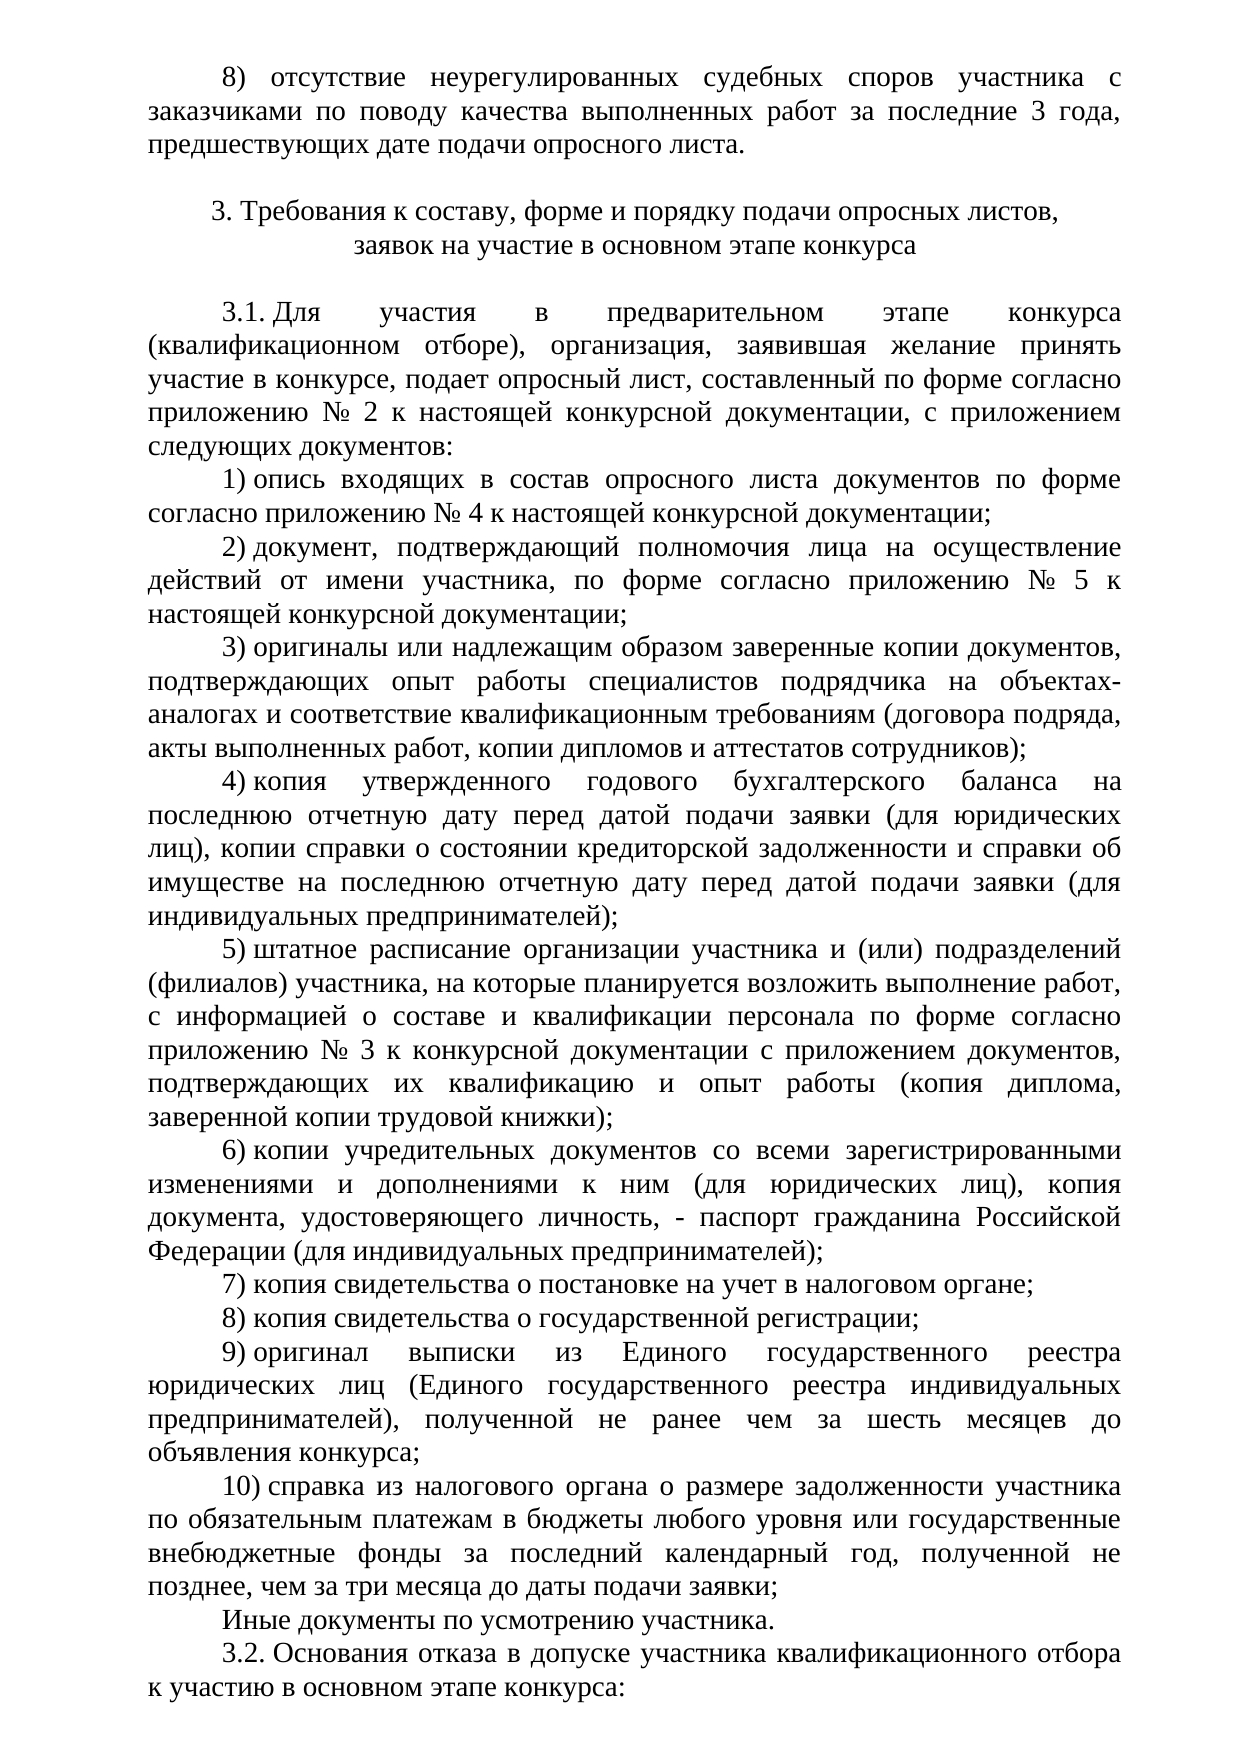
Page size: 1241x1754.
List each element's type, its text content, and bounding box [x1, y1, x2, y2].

text 3.1. Для участия в предварительном этапе конкурса (квалификационном отборе), организация, заявившая желание принять участие в конкурсе, подает опросный лист, составленный по форме согласно приложению № 2 к настоящей конкурсной документации, с приложением следующих документов: [148, 294, 1122, 462]
text 7) копия свидетельства о постановке на учет в налоговом органе; [148, 1267, 1122, 1300]
text 3. Требования к составу, форме и порядку подачи опросных листов, [148, 193, 1122, 227]
text 4) копия утвержденного годового бухгалтерского баланса на последнюю отчетную дату перед датой подачи заявки (для юридических лиц), копии справки о состоянии кредиторской задолженности и справки об имуществе на последнюю отчетную дату перед датой подачи заявки (для индивидуальных предпринимателей); [148, 763, 1122, 931]
text 3.2. Основания отказа в допуске участника квалификационного отбора к участию в основном этапе конкурса: [148, 1636, 1122, 1703]
text 9) оригинал выписки из Единого государственного реестра юридических лиц (Единого государственного реестра индивидуальных предпринимателей), полученной не ранее чем за шесть месяцев до объявления конкурса; [148, 1334, 1122, 1468]
text Иные документы по усмотрению участника. [148, 1602, 1122, 1636]
text заявок на участие в основном этапе конкурса [148, 227, 1122, 260]
text 3) оригиналы или надлежащим образом заверенные копии документов, подтверждающих опыт работы специалистов подрядчика на объектах-аналогах и соответствие квалификационным требованиям (договора подряда, акты выполненных работ, копии дипломов и аттестатов сотрудников); [148, 629, 1122, 763]
text 5) штатное расписание организации участника и (или) подразделений (филиалов) участника, на которые планируется возложить выполнение работ, с информацией о составе и квалификации персонала по форме согласно приложению № 3 к конкурсной документации с приложением документов, подтверждающих их квалификацию и опыт работы (копия диплома, заверенной копии трудовой книжки); [148, 931, 1122, 1132]
text 1) опись входящих в состав опросного листа документов по форме согласно приложению № 4 к настоящей конкурсной документации; [148, 462, 1122, 529]
text 8) отсутствие неурегулированных судебных споров участника с заказчиками по поводу качества выполненных работ за последние 3 года, предшествующих дате подачи опросного листа. [148, 59, 1122, 160]
text 10) справка из налогового органа о размере задолженности участника по обязательным платежам в бюджеты любого уровня или государственные внебюджетные фонды за последний календарный год, полученной не позднее, чем за три месяца до даты подачи заявки; [148, 1468, 1122, 1602]
text 2) документ, подтверждающий полномочия лица на осуществление действий от имени участника, по форме согласно приложению № 5 к настоящей конкурсной документации; [148, 529, 1122, 629]
text 8) копия свидетельства о государственной регистрации; [148, 1300, 1122, 1334]
text 6) копии учредительных документов со всеми зарегистрированными изменениями и дополнениями к ним (для юридических лиц), копия документа, удостоверяющего личность, - паспорт гражданина Российской Федерации (для индивидуальных предпринимателей); [148, 1132, 1122, 1267]
